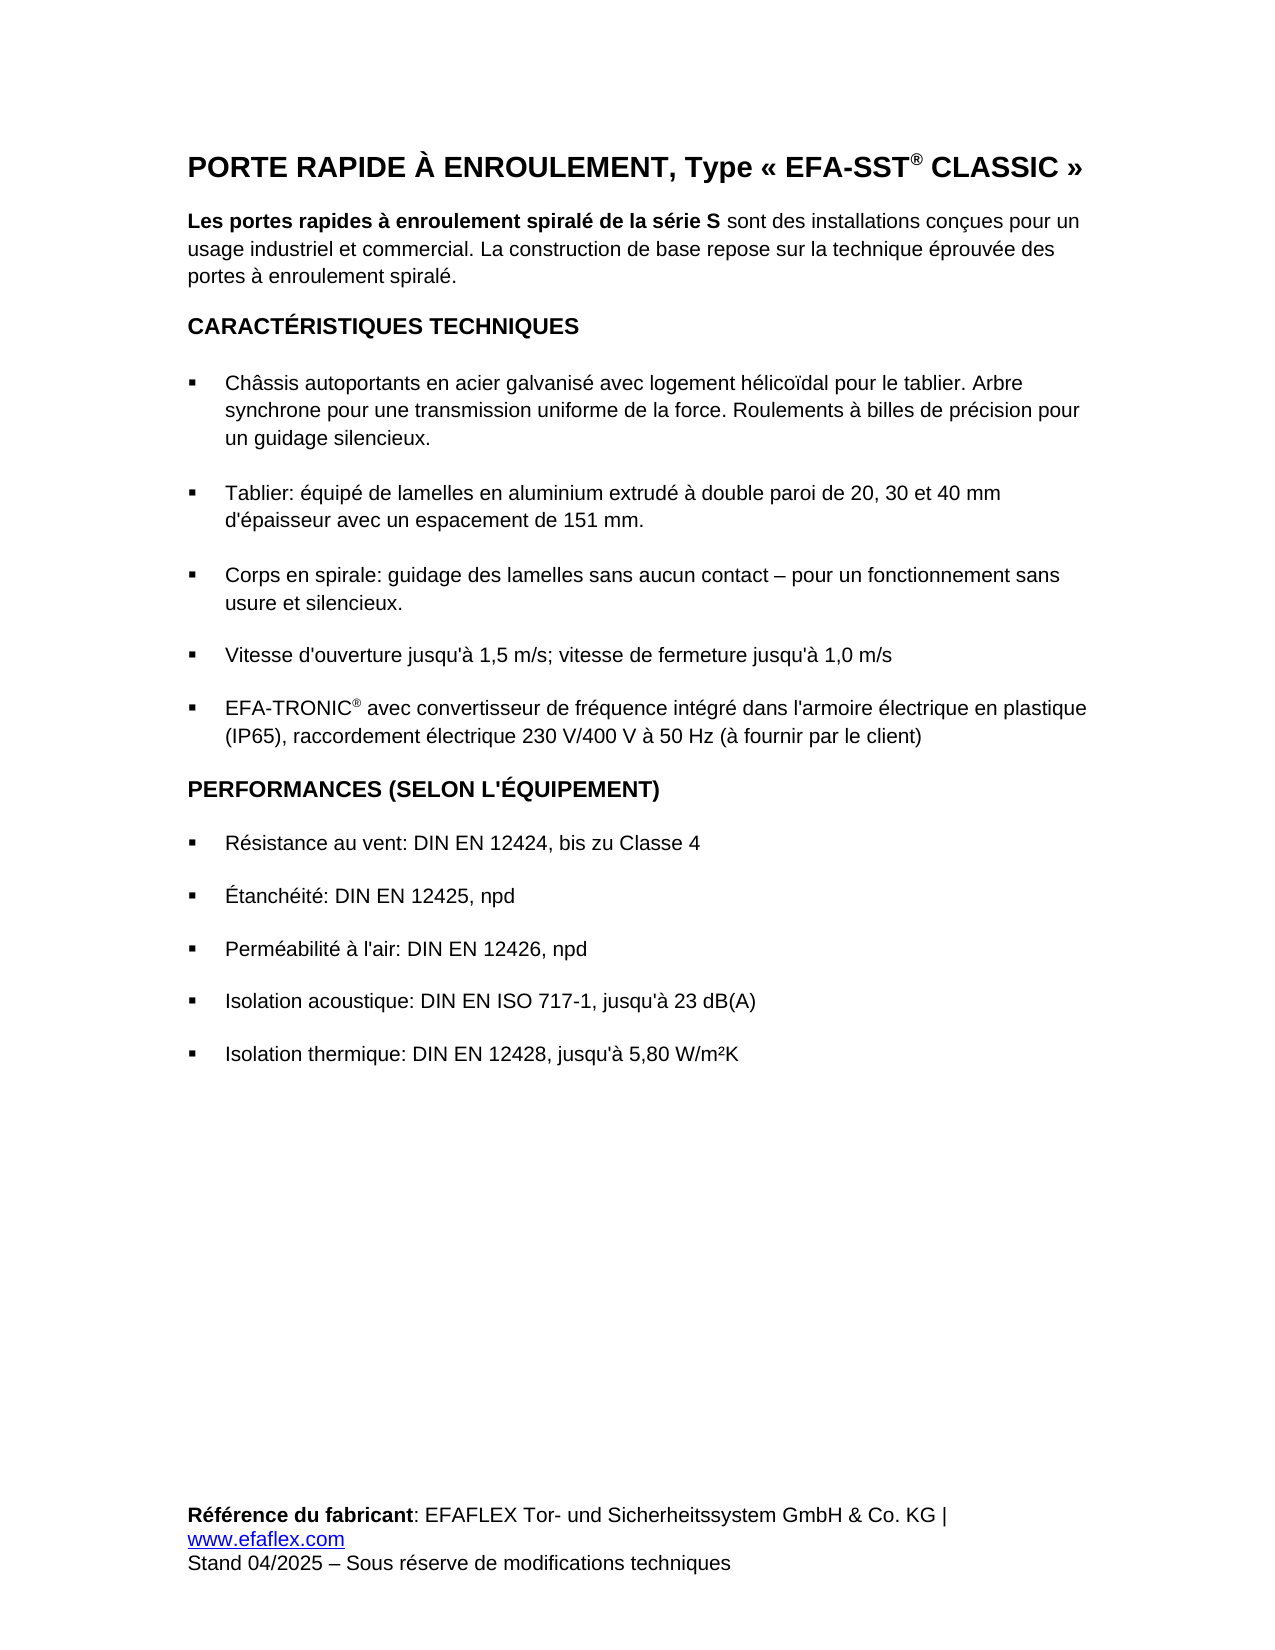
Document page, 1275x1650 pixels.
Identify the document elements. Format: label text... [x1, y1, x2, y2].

list Vitesse d'ouverture jusqu'à 1,5 m/s; vitesse de fermeture jusqu'à 1,0 m/s [187, 643, 1087, 667]
text Les portes rapides à enroulement spiralé de la série S sont des installations conçues pour un usage industriel et commercial. La construction de base repose sur la technique éprouvée des portes à enroulement spiralé. [187, 209, 1087, 288]
list Perméabilité à l'air: DIN EN 12426, npd [187, 936, 1087, 960]
text CARACTÉRISTIQUES TECHNIQUES [187, 313, 1087, 339]
list Isolation thermique: DIN EN 12428, jusqu'à 5,80 W/m²K [187, 1042, 1087, 1066]
list Étanchéité: DIN EN 12425, npd [187, 884, 1087, 908]
list Corps en spirale: guidage des lamelles sans aucun contact – pour un fonctionnement sans usure et silencieux. [187, 563, 1087, 615]
list Isolation acoustique: DIN EN ISO 717-1, jusqu'à 23 dB(A) [187, 989, 1087, 1013]
text PERFORMANCES (SELON L'ÉQUIPEMENT) [187, 776, 1087, 802]
text PORTE RAPIDE À ENROULEMENT, Type « EFA-SST® CLASSIC » [187, 150, 1087, 183]
list Tablier: équipé de lamelles en aluminium extrudé à double paroi de 20, 30 et 40 mm d'épaisseur avec un espacement de 151 mm. [187, 481, 1087, 532]
list EFA-TRONIC® avec convertisseur de fréquence intégré dans l'armoire électrique en plastique (IP65), raccordement électrique 230 V/400 V à 50 Hz (à fournir par le client) [187, 696, 1087, 747]
list Résistance au vent: DIN EN 12424, bis zu Classe 4 [187, 831, 1087, 855]
list Châssis autoportants en acier galvanisé avec logement hélicoïdal pour le tablier. Arbre synchrone pour une transmission uniforme de la force. Roulements à billes de précision pour un guidage silencieux. [187, 370, 1087, 449]
